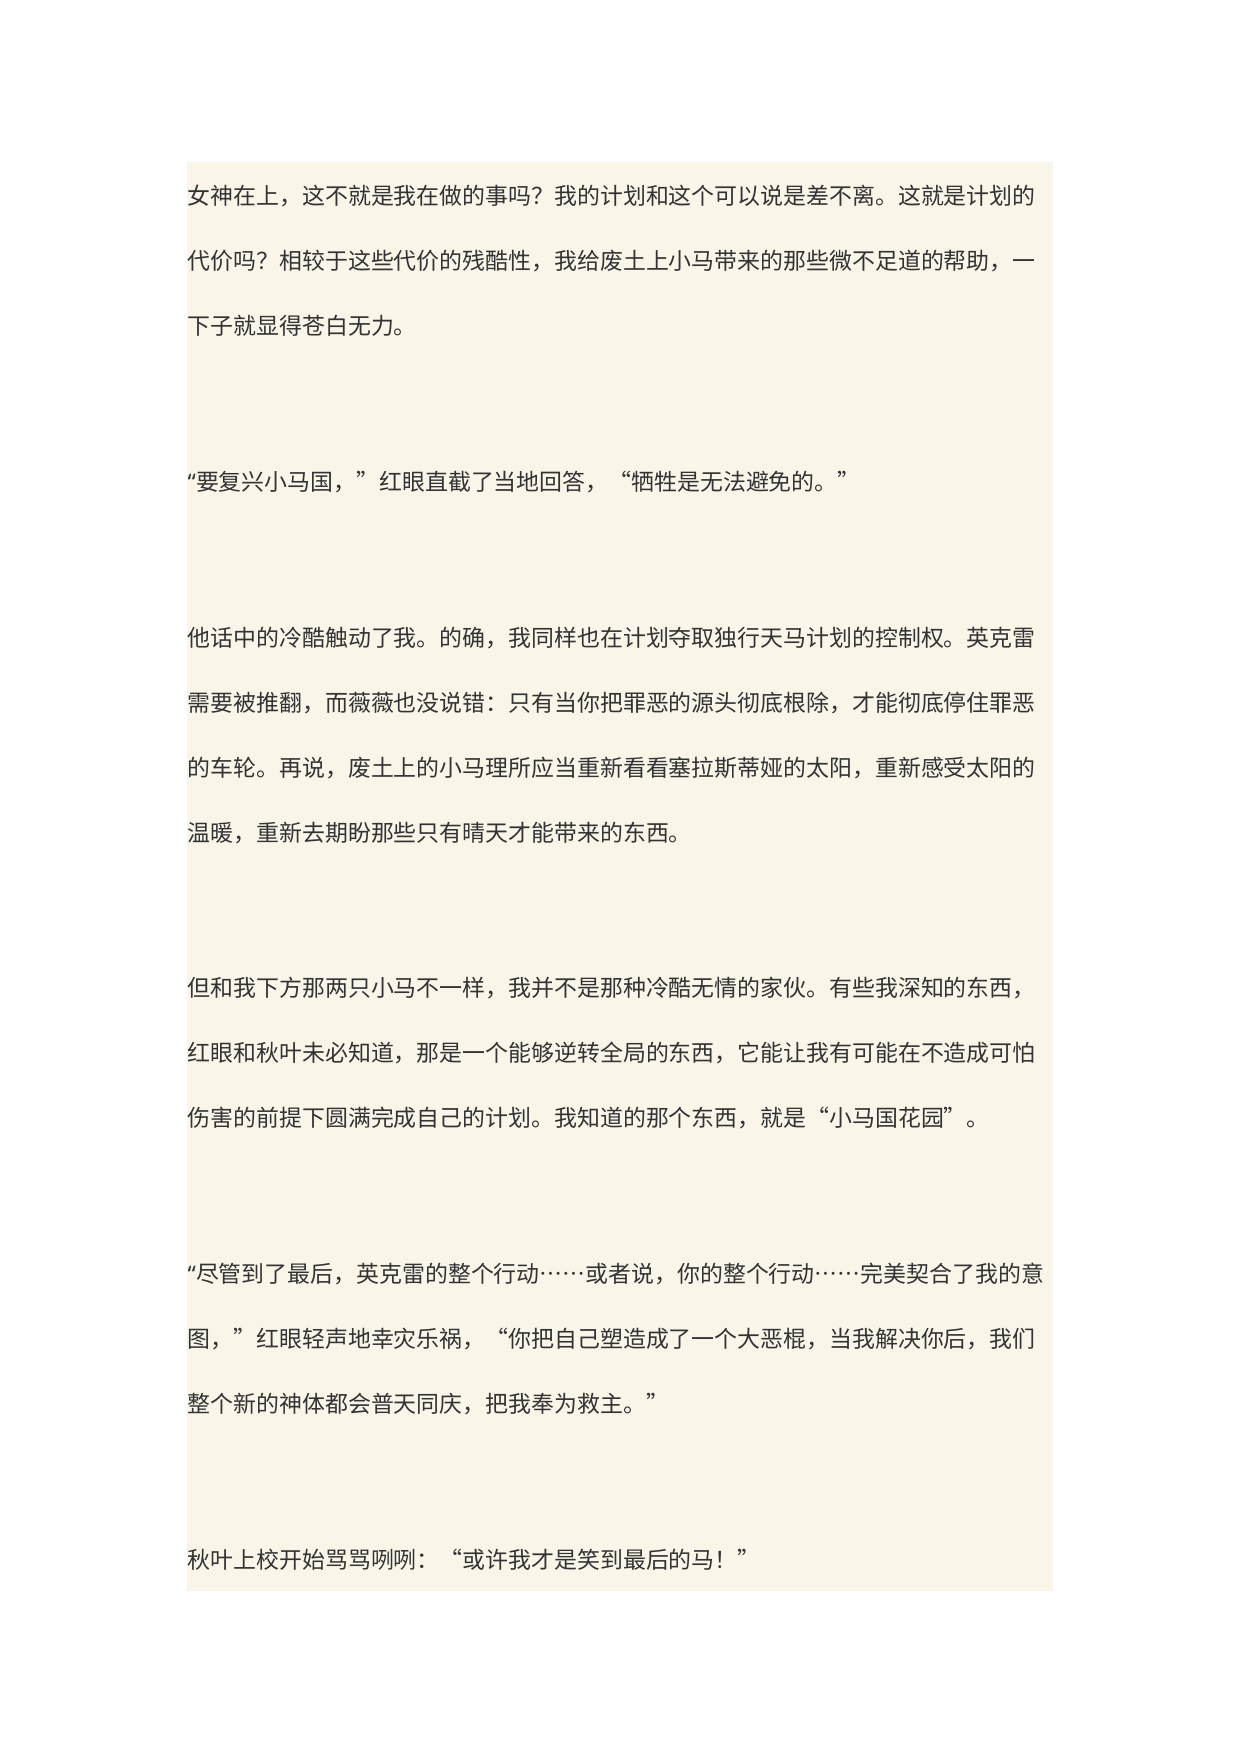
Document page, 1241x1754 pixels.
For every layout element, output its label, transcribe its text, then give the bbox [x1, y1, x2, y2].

text “尽管到了最后，英克雷的整个行动……或者说，你的整个行动……完美契合了我的意图，”红眼轻声地幸灾乐祸，“你把自己塑造成了一个大恶棍，当我解决你后，我们整个新的神体都会普天同庆，把我奉为救主。” [187, 1240, 1053, 1435]
text 他话中的冷酷触动了我。的确，我同样也在计划夺取独行天马计划的控制权。英克雷需要被推翻，而薇薇也没说错：只有当你把罪恶的源头彻底根除，才能彻底停住罪恶的车轮。再说，废土上的小马理所应当重新看看塞拉斯蒂娅的太阳，重新感受太阳的温暖，重新去期盼那些只有晴天才能带来的东西。 [187, 604, 1053, 864]
text 女神在上，这不就是我在做的事吗？我的计划和这个可以说是差不离。这就是计划的代价吗？相较于这些代价的残酷性，我给废土上小马带来的那些微不足道的帮助，一下子就显得苍白无力。 [187, 162, 1053, 357]
text 但和我下方那两只小马不一样，我并不是那种冷酷无情的家伙。有些我深知的东西，红眼和秋叶未必知道，那是一个能够逆转全局的东西，它能让我有可能在不造成可怕伤害的前提下圆满完成自己的计划。我知道的那个东西，就是“小马国花园”。 [187, 954, 1053, 1149]
text 秋叶上校开始骂骂咧咧：“或许我才是笑到最后的马！” [187, 1526, 1053, 1591]
text “要复兴小马国，”红眼直截了当地回答，“牺牲是无法避免的。” [187, 448, 1053, 513]
